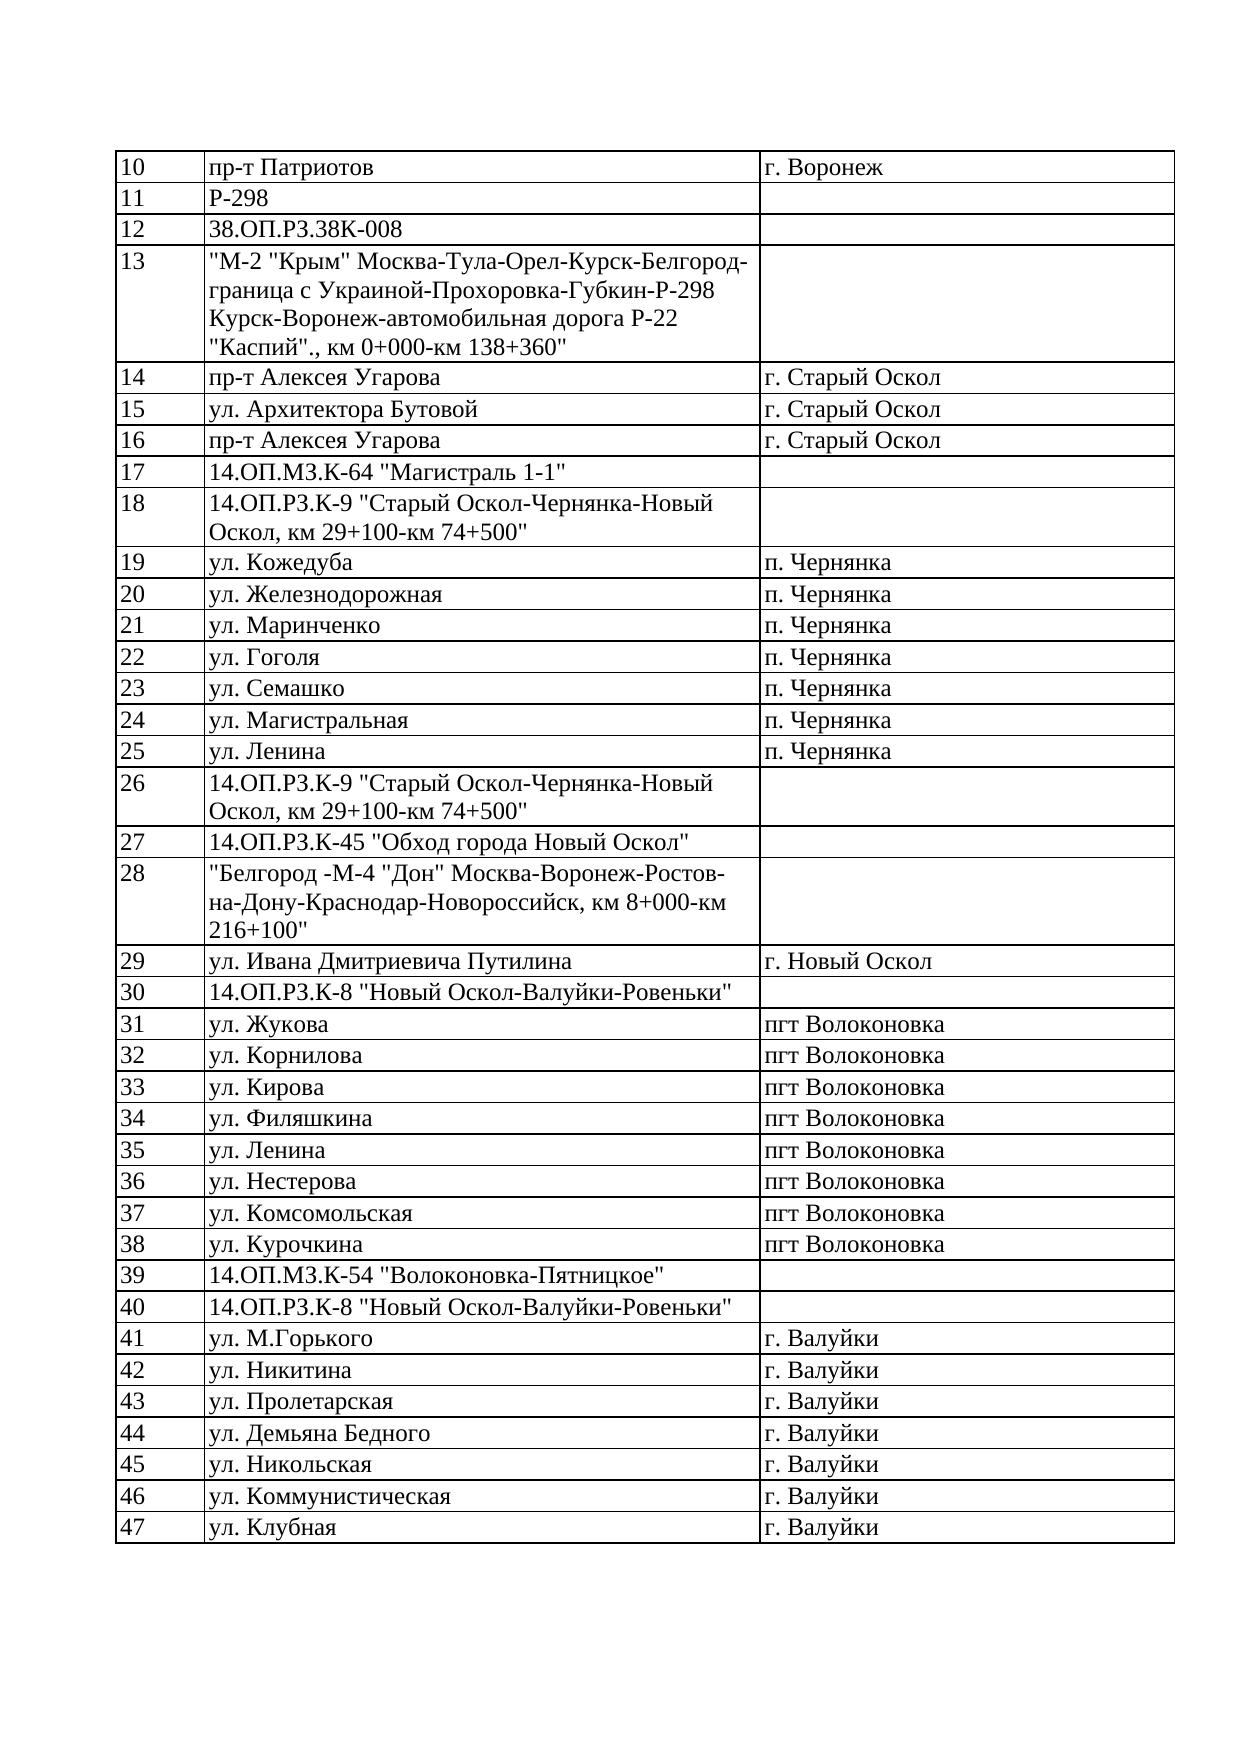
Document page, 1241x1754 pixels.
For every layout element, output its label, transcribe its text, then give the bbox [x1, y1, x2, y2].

table_cell пгт Волоконовка [761, 1198, 1174, 1227]
table_cell г. Новый Оскол [761, 946, 1174, 976]
table_cell пгт Волоконовка [761, 1009, 1174, 1039]
table_cell Р-298 [205, 183, 759, 213]
table_cell г. Валуйки [761, 1418, 1174, 1448]
table_cell 42 [117, 1355, 204, 1385]
table_cell 39 [117, 1261, 204, 1290]
table_cell ул. Корнилова [205, 1040, 759, 1070]
table_cell пгт Волоконовка [761, 1229, 1174, 1259]
table_cell п. Чернянка [761, 736, 1174, 766]
table_cell ул. Комсомольская [205, 1198, 759, 1227]
table_cell [761, 183, 1174, 213]
table_cell пгт Волоконовка [761, 1072, 1174, 1102]
table_cell ул. М.Горького [205, 1323, 759, 1353]
table_cell 32 [117, 1040, 204, 1070]
table_cell 20 [117, 579, 204, 609]
table_cell г. Валуйки [761, 1323, 1174, 1353]
table_cell п. Чернянка [761, 547, 1174, 577]
table_cell ул. Ленина [205, 1135, 759, 1164]
table_cell ул. Нестерова [205, 1166, 759, 1196]
table_cell 19 [117, 547, 204, 577]
table_cell ул. Филяшкина [205, 1103, 759, 1133]
table_cell 45 [117, 1449, 204, 1479]
table_cell ул. Клубная [205, 1512, 759, 1542]
table_cell ул. Никольская [205, 1449, 759, 1479]
table_cell 35 [117, 1135, 204, 1164]
table_cell 27 [117, 827, 204, 857]
table_cell ул. Пролетарская [205, 1386, 759, 1416]
table_cell 14.ОП.РЗ.К-45 "Обход города Новый Оскол" [205, 827, 759, 857]
table_cell 25 [117, 736, 204, 766]
table_cell г. Старый Оскол [761, 394, 1174, 424]
table_cell пгт Волоконовка [761, 1166, 1174, 1196]
table_cell 11 [117, 183, 204, 213]
table_cell 23 [117, 673, 204, 703]
table_cell [761, 488, 1174, 546]
table_cell ул. Жукова [205, 1009, 759, 1039]
table_cell ул. Гоголя [205, 642, 759, 672]
table_cell 38 [117, 1229, 204, 1259]
table_cell 41 [117, 1323, 204, 1353]
table_cell [761, 1261, 1174, 1290]
table_cell ул. Железнодорожная [205, 579, 759, 609]
table_cell 17 [117, 457, 204, 487]
table_cell 44 [117, 1418, 204, 1448]
table_cell 37 [117, 1198, 204, 1227]
table_cell 33 [117, 1072, 204, 1102]
table_cell ул. Кирова [205, 1072, 759, 1102]
table_cell 14.ОП.МЗ.К-64 "Магистраль 1-1" [205, 457, 759, 487]
table_cell г. Старый Оскол [761, 426, 1174, 455]
table_cell 31 [117, 1009, 204, 1039]
table_cell 15 [117, 394, 204, 424]
table_cell г. Валуйки [761, 1481, 1174, 1511]
table_cell ул. Магистральная [205, 705, 759, 734]
table_cell [761, 768, 1174, 825]
table_cell г. Валуйки [761, 1355, 1174, 1385]
table_cell 46 [117, 1481, 204, 1511]
table_cell ул. Курочкина [205, 1229, 759, 1259]
table_cell п. Чернянка [761, 610, 1174, 640]
table_cell 12 [117, 215, 204, 244]
table_cell г. Валуйки [761, 1449, 1174, 1479]
table_cell 13 [117, 246, 204, 361]
table_cell ул. Никитина [205, 1355, 759, 1385]
table_cell ул. Маринченко [205, 610, 759, 640]
table_cell 14.ОП.РЗ.К-8 "Новый Оскол-Валуйки-Ровеньки" [205, 977, 759, 1007]
table_cell п. Чернянка [761, 579, 1174, 609]
table_cell г. Валуйки [761, 1386, 1174, 1416]
table_cell ул. Ивана Дмитриевича Путилина [205, 946, 759, 976]
table_cell ул. Кожедуба [205, 547, 759, 577]
table_cell ул. Архитектора Бутовой [205, 394, 759, 424]
table_cell 26 [117, 768, 204, 825]
table_cell 24 [117, 705, 204, 734]
table_cell [761, 457, 1174, 487]
table_cell п. Чернянка [761, 673, 1174, 703]
table_cell 34 [117, 1103, 204, 1133]
table_cell ул. Коммунистическая [205, 1481, 759, 1511]
table_cell 14 [117, 363, 204, 392]
table_cell [761, 827, 1174, 857]
table_cell 40 [117, 1292, 204, 1322]
table_cell 36 [117, 1166, 204, 1196]
table_cell 18 [117, 488, 204, 546]
table_cell пгт Волоконовка [761, 1103, 1174, 1133]
table_cell пр-т Алексея Угарова [205, 363, 759, 392]
table_cell 10 [117, 152, 204, 181]
table_cell ул. Ленина [205, 736, 759, 766]
table_cell пр-т Патриотов [205, 152, 759, 181]
table_cell 43 [117, 1386, 204, 1416]
table_cell 30 [117, 977, 204, 1007]
table_cell пгт Волоконовка [761, 1040, 1174, 1070]
table_cell пгт Волоконовка [761, 1135, 1174, 1164]
table_cell г. Воронеж [761, 152, 1174, 181]
table_cell [761, 977, 1174, 1007]
table_cell г. Старый Оскол [761, 363, 1174, 392]
table_cell ул. Семашко [205, 673, 759, 703]
table_cell 28 [117, 858, 204, 944]
table_cell 14.ОП.РЗ.К-9 "Старый Оскол-Чернянка-Новый Оскол, км 29+100-км 74+500" [205, 488, 759, 546]
table_cell "Белгород -М-4 "Дон" Москва-Воронеж-Ростов-на-Дону-Краснодар-Новороссийск, км 8+000-км 216+100" [205, 858, 759, 944]
table_cell 16 [117, 426, 204, 455]
table_cell 14.ОП.РЗ.К-9 "Старый Оскол-Чернянка-Новый Оскол, км 29+100-км 74+500" [205, 768, 759, 825]
table_cell пр-т Алексея Угарова [205, 426, 759, 455]
table_cell п. Чернянка [761, 642, 1174, 672]
table_cell 21 [117, 610, 204, 640]
table_cell ул. Демьяна Бедного [205, 1418, 759, 1448]
table_cell 22 [117, 642, 204, 672]
table_cell [761, 858, 1174, 944]
table_cell 14.ОП.МЗ.К-54 "Волоконовка-Пятницкое" [205, 1261, 759, 1290]
table_cell [761, 1292, 1174, 1322]
table_cell 38.ОП.РЗ.38К-008 [205, 215, 759, 244]
table_cell 14.ОП.РЗ.К-8 "Новый Оскол-Валуйки-Ровеньки" [205, 1292, 759, 1322]
table_cell "М-2 "Крым" Москва-Тула-Орел-Курск-Белгород-граница с Украиной-Прохоровка-Губкин-Р-298 Курск-Воронеж-автомобильная дорога Р-22 "Каспий"., км 0+000-км 138+360" [205, 246, 759, 361]
table_cell 47 [117, 1512, 204, 1542]
table_cell [761, 246, 1174, 361]
table_cell [761, 215, 1174, 244]
table_cell п. Чернянка [761, 705, 1174, 734]
table_cell 29 [117, 946, 204, 976]
table_cell г. Валуйки [761, 1512, 1174, 1542]
